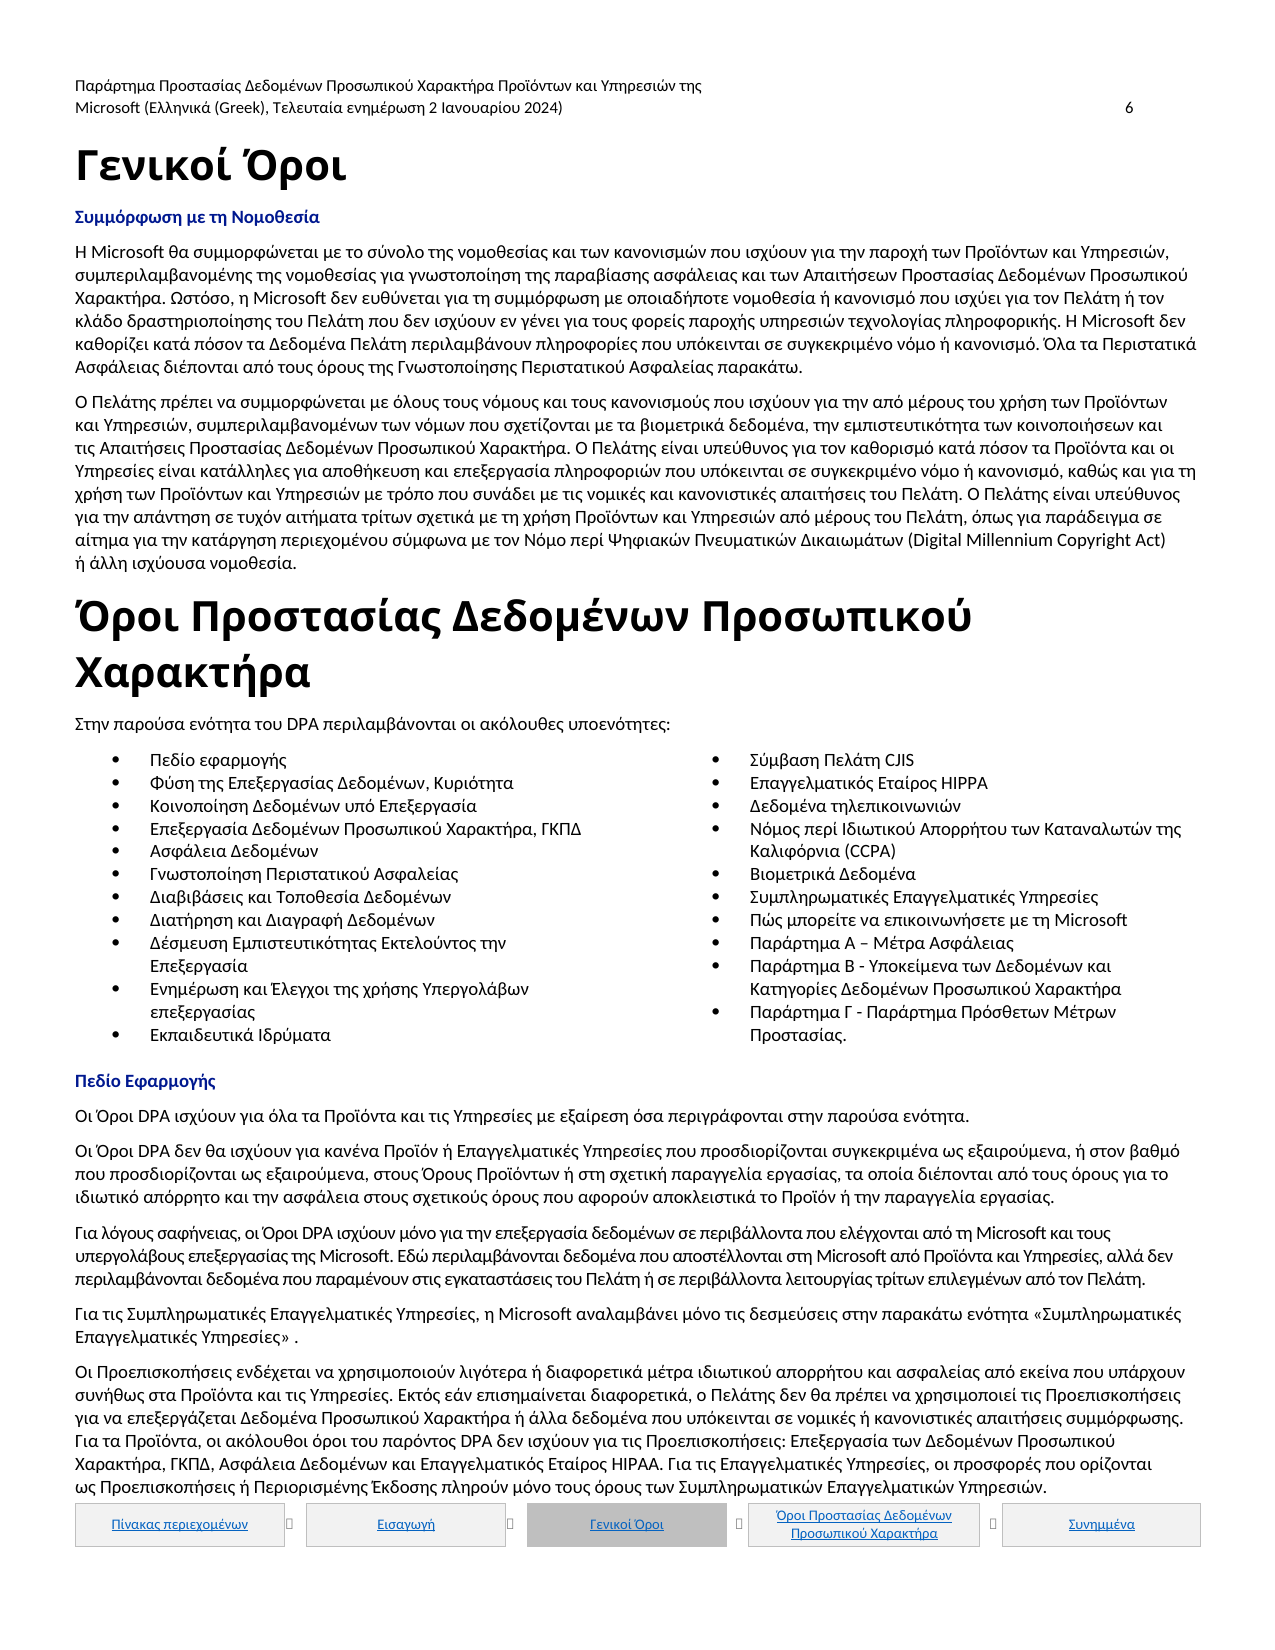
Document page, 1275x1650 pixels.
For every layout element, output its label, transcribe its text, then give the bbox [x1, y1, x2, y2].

list Σύμβαση Πελάτη CJIS [712, 748, 1200, 771]
list Δέσμευση Εμπιστευτικότητας Εκτελούντος την Επεξεργασία [112, 931, 600, 977]
list Κοινοποίηση Δεδομένων υπό Επεξεργασία [112, 794, 600, 817]
subtitle Γενικοί Όροι [75, 136, 1200, 193]
list Επαγγελματικός Εταίρος HIPPA [712, 771, 1200, 794]
list Πεδίο εφαρμογής [112, 748, 600, 771]
list Φύση της Επεξεργασίας Δεδομένων, Κυριότητα [112, 771, 600, 794]
list Συμπληρωματικές Επαγγελματικές Υπηρεσίες [712, 885, 1200, 908]
list Οι Όροι DPA ισχύουν για όλα τα Προϊόντα και τις Υπηρεσίες με εξαίρεση όσα περιγράφονται στην παρούσα ενότητα. [75, 1104, 1200, 1127]
list Ασφάλεια Δεδομένων [112, 839, 600, 862]
list Επεξεργασία Δεδομένων Προσωπικού Χαρακτήρα, ΓΚΠΔ [112, 817, 600, 839]
list Νόμος περί Ιδιωτικού Απορρήτου των Καταναλωτών της Καλιφόρνια (CCPA) [712, 817, 1200, 862]
list Ο Πελάτης πρέπει να συμμορφώνεται με όλους τους νόμους και τους κανονισμούς που ισχύουν για την από μέρους του χρήση των Προϊόντων και Υπηρεσιών, συμπεριλαμβανομένων των νόμων που σχετίζονται με τα βιομετρικά δεδομένα, την εμπιστευτικότητα των κοινοποιήσεων και τις Απαιτήσεις Προστασίας Δεδομένων Προσωπικού Χαρακτήρα. Ο Πελάτης είναι υπεύθυνος για τον καθορισμό κατά πόσον τα Προϊόντα και οι Υπηρεσίες είναι κατάλληλες για αποθήκευση και επεξεργασία πληροφοριών που υπόκεινται σε συγκεκριμένο νόμο ή κανονισμό, καθώς και για τη χρήση των Προϊόντων και Υπηρεσιών με τρόπο που συνάδει με τις νομικές και κανονιστικές απαιτήσεις του Πελάτη. Ο Πελάτης είναι υπεύθυνος για την απάντηση σε τυχόν αιτήματα τρίτων σχετικά με τη χρήση Προϊόντων και Υπηρεσιών από μέρους του Πελάτη, όπως για παράδειγμα σε αίτημα για την κατάργηση περιεχομένου σύμφωνα με τον Νόμο περί Ψηφιακών Πνευματικών Δικαιωμάτων (Digital Millennium Copyright Act) ή άλλη ισχύουσα νομοθεσία. [75, 391, 1200, 574]
list Παράρτημα Α – Μέτρα Ασφάλειας [712, 931, 1200, 954]
subtitle Πεδίο Εφαρμογής [75, 1069, 1200, 1092]
list Βιομετρικά Δεδομένα [712, 862, 1200, 885]
list Δεδομένα τηλεπικοινωνιών [712, 794, 1200, 817]
list Ενημέρωση και Έλεγχοι της χρήσης Υπεργολάβων επεξεργασίας [112, 977, 600, 1023]
subtitle Όροι Προστασίας Δεδομένων Προσωπικού Χαρακτήρα [75, 586, 1200, 700]
list Παράρτημα Γ - Παράρτημα Πρόσθετων Μέτρων Προστασίας. [712, 1000, 1200, 1046]
list Γνωστοποίηση Περιστατικού Ασφαλείας [112, 862, 600, 885]
list Πώς μπορείτε να επικοινωνήσετε με τη Microsoft [712, 908, 1200, 931]
list Διαβιβάσεις και Τοποθεσία Δεδομένων [112, 885, 600, 908]
subtitle Συμμόρφωση με τη Νομοθεσία [75, 205, 1200, 228]
list Εκπαιδευτικά Ιδρύματα [112, 1023, 600, 1046]
list Διατήρηση και Διαγραφή Δεδομένων [112, 908, 600, 931]
list Οι Προεπισκοπήσεις ενδέχεται να χρησιμοποιούν λιγότερα ή διαφορετικά μέτρα ιδιωτικού απορρήτου και ασφαλείας από εκείνα που υπάρχουν συνήθως στα Προϊόντα και τις Υπηρεσίες. Εκτός εάν επισημαίνεται διαφορετικά, ο Πελάτης δεν θα πρέπει να χρησιμοποιεί τις Προεπισκοπήσεις για να επεξεργάζεται Δεδομένα Προσωπικού Χαρακτήρα ή άλλα δεδομένα που υπόκεινται σε νομικές ή κανονιστικές απαιτήσεις συμμόρφωσης. Για τα Προϊόντα, οι ακόλουθοι όροι του παρόντος DPA δεν ισχύουν για τις Προεπισκοπήσεις: Επεξεργασία των Δεδομένων Προσωπικού Χαρακτήρα, ΓΚΠΔ, Ασφάλεια Δεδομένων και Επαγγελματικός Εταίρος HIPAA. Για τις Επαγγελματικές Υπηρεσίες, οι προσφορές που ορίζονται ως Προεπισκοπήσεις ή Περιορισμένης Έκδοσης πληρούν μόνο τους όρους των Συμπληρωματικών Επαγγελματικών Υπηρεσιών. [75, 1360, 1200, 1498]
list Στην παρούσα ενότητα του DPA περιλαμβάνονται οι ακόλουθες υποενότητες: [75, 712, 1200, 735]
list Παράρτημα Β - Υποκείμενα των Δεδομένων και Κατηγορίες Δεδομένων Προσωπικού Χαρακτήρα [712, 954, 1200, 1000]
list Για λόγους σαφήνειας, οι Όροι DPA ισχύουν μόνο για την επεξεργασία δεδομένων σε περιβάλλοντα που ελέγχονται από τη Microsoft και τους υπεργολάβους επεξεργασίας της Microsoft. Εδώ περιλαμβάνονται δεδομένα που αποστέλλονται στη Microsoft από Προϊόντα και Υπηρεσίες, αλλά δεν περιλαμβάνονται δεδομένα που παραμένουν στις εγκαταστάσεις του Πελάτη ή σε περιβάλλοντα λειτουργίας τρίτων επιλεγμένων από τον Πελάτη. [75, 1221, 1200, 1289]
list Η Microsoft θα συμμορφώνεται με το σύνολο της νομοθεσίας και των κανονισμών που ισχύουν για την παροχή των Προϊόντων και Υπηρεσιών, συμπεριλαμβανομένης της νομοθεσίας για γνωστοποίηση της παραβίασης ασφάλειας και των Απαιτήσεων Προστασίας Δεδομένων Προσωπικού Χαρακτήρα. Ωστόσο, η Microsoft δεν ευθύνεται για τη συμμόρφωση με οποιαδήποτε νομοθεσία ή κανονισμό που ισχύει για τον Πελάτη ή τον κλάδο δραστηριοποίησης του Πελάτη που δεν ισχύουν εν γένει για τους φορείς παροχής υπηρεσιών τεχνολογίας πληροφορικής. Η Microsoft δεν καθορίζει κατά πόσον τα Δεδομένα Πελάτη περιλαμβάνουν πληροφορίες που υπόκεινται σε συγκεκριμένο νόμο ή κανονισμό. Όλα τα Περιστατικά Ασφάλειας διέπονται από τους όρους της Γνωστοποίησης Περιστατικού Ασφαλείας παρακάτω. [75, 241, 1200, 378]
list Οι Όροι DPA δεν θα ισχύουν για κανένα Προϊόν ή Επαγγελματικές Υπηρεσίες που προσδιορίζονται συγκεκριμένα ως εξαιρούμενα, ή στον βαθμό που προσδιορίζονται ως εξαιρούμενα, στους Όρους Προϊόντων ή στη σχετική παραγγελία εργασίας, τα οποία διέπονται από τους όρους για το ιδιωτικό απόρρητο και την ασφάλεια στους σχετικούς όρους που αφορούν αποκλειστικά το Προϊόν ή την παραγγελία εργασίας. [75, 1139, 1200, 1208]
list Για τις Συμπληρωματικές Επαγγελματικές Υπηρεσίες, η Microsoft αναλαμβάνει μόνο τις δεσμεύσεις στην παρακάτω ενότητα «Συμπληρωματικές Επαγγελματικές Υπηρεσίες» . [75, 1302, 1200, 1348]
